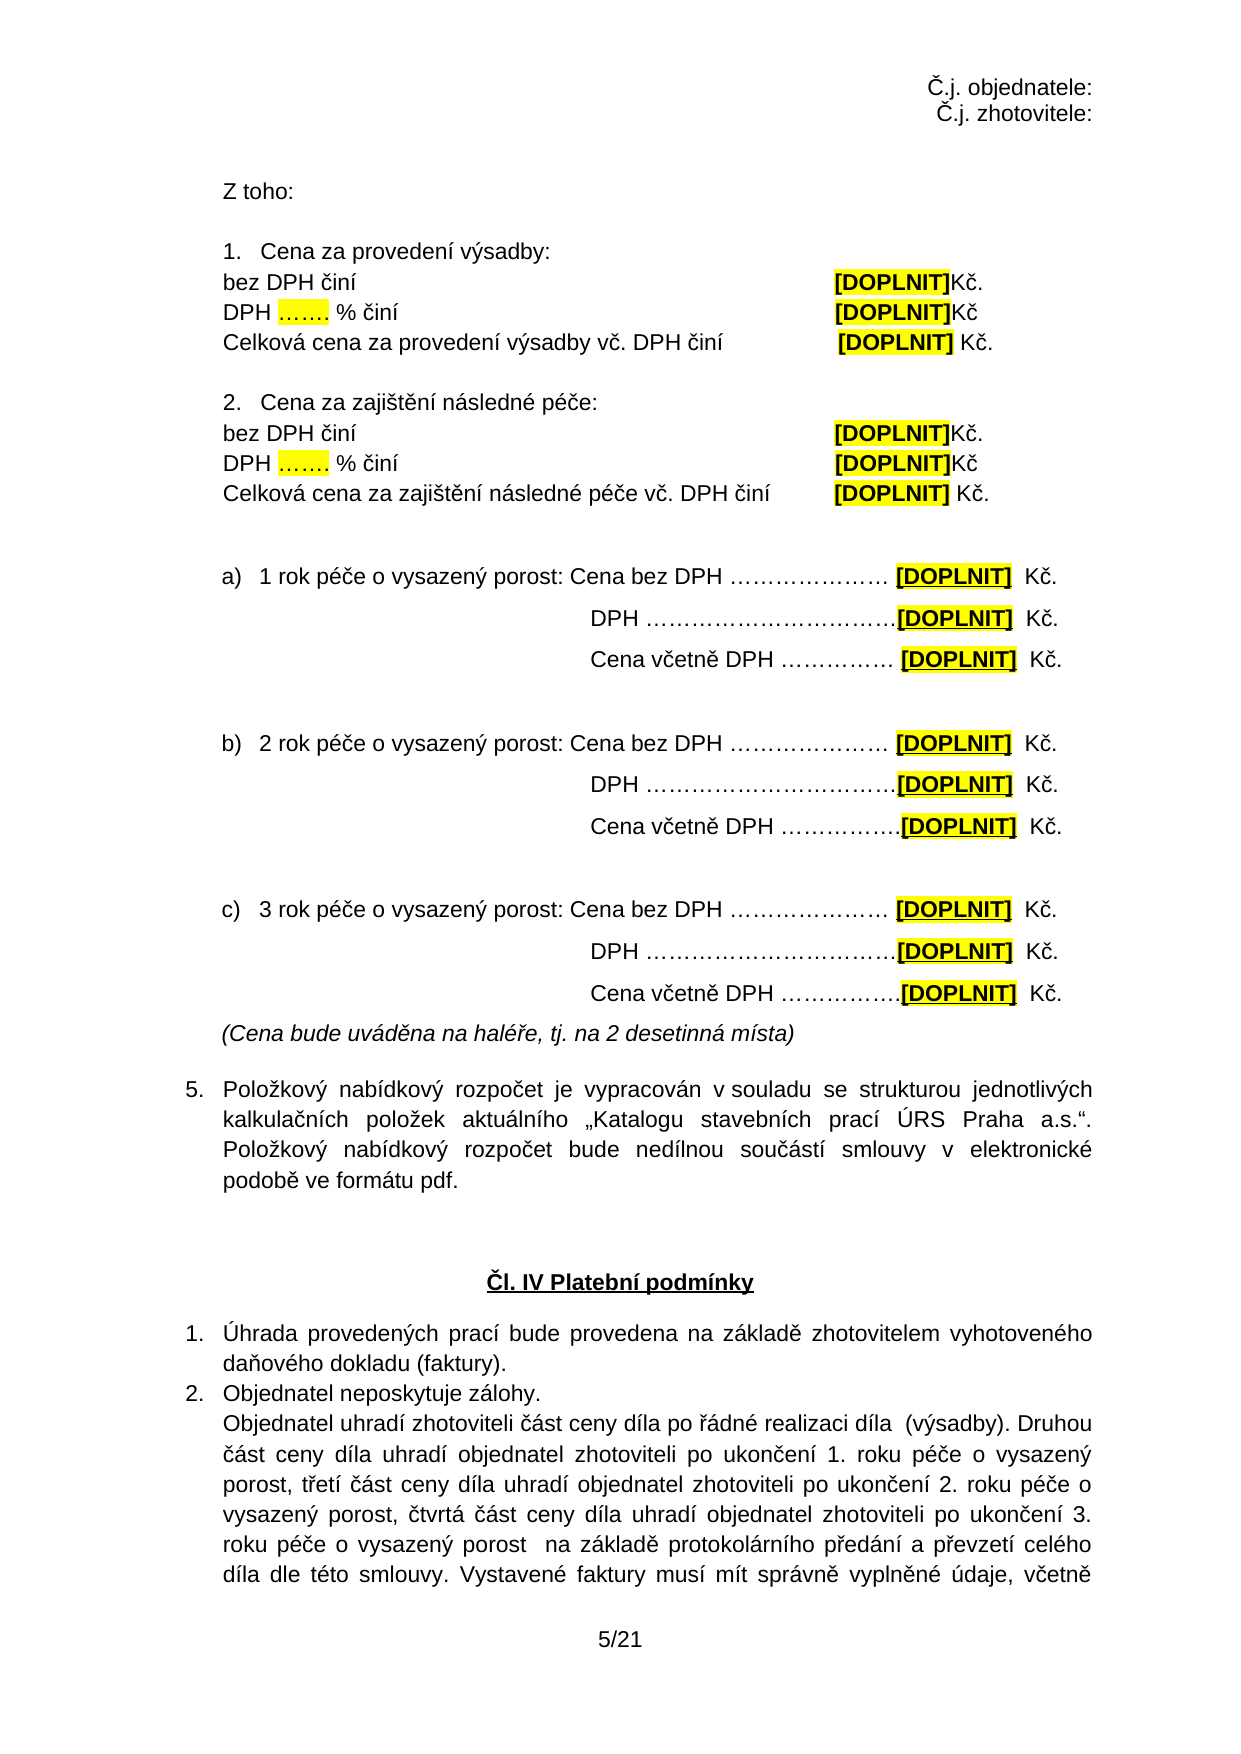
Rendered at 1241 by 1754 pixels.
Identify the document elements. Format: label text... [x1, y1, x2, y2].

text Čl. IV Platební podmínky [148, 1269, 1093, 1295]
list Cena za provedení výsadby: [223, 238, 1093, 264]
list Položkový nabídkový rozpočet je vypracován v souladu se strukturou jednotlivých kalkulačních položek aktuálního „Katalogu stavebních prací ÚRS Praha a.s.“. Položkový nabídkový rozpočet bude nedílnou součástí smlouvy v elektronické podobě ve formátu pdf. [185, 1076, 1093, 1193]
list DPH ……. % činí [DOPLNIT]Kč [951, 450, 1093, 476]
list Cena za zajištění následné péče: [223, 389, 1093, 416]
text DPH ……………………………[DOPLNIT] Kč. [148, 603, 1093, 632]
list bez DPH činí [DOPLNIT]Kč. [223, 268, 1093, 295]
list bez DPH činí [DOPLNIT]Kč. [223, 419, 1093, 446]
list 2 rok péče o vysazený porost: Cena bez DPH ………………… [DOPLNIT] Kč. [221, 728, 1093, 757]
text DPH ……………………………[DOPLNIT] Kč. [148, 936, 1093, 965]
list DPH ……. % činí [DOPLNIT]Kč [329, 450, 835, 476]
text Cena včetně DPH …………….[DOPLNIT] Kč. [148, 811, 1093, 840]
text Cena včetně DPH …………… [DOPLNIT] Kč. [148, 644, 1093, 674]
list DPH ……. % činí [DOPLNIT]Kč Celková cena za provedení výsadby vč. DPH činí [DOPLNIT] Kč. [223, 299, 1093, 355]
list Celková cena za zajištění následné péče vč. DPH činí [DOPLNIT] Kč. [223, 480, 834, 506]
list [223, 1410, 1093, 1588]
list 1 rok péče o vysazený porost: Cena bez DPH ………………… [DOPLNIT] Kč. [221, 561, 1093, 590]
list 3 rok péče o vysazený porost: Cena bez DPH ………………… [DOPLNIT] Kč. [221, 894, 1093, 924]
text DPH ……………………………[DOPLNIT] Kč. [148, 769, 1093, 799]
list Úhrada provedených prací bude provedena na základě zhotovitelem vyhotoveného daňového dokladu (faktury). [185, 1320, 1093, 1376]
text (Cena bude uváděna na haléře, tj. na 2 desetinná místa) [148, 1019, 1093, 1046]
list Objednatel neposkytuje zálohy. [185, 1380, 1093, 1407]
text Cena včetně DPH …………….[DOPLNIT] Kč. [148, 978, 1093, 1007]
list Z toho: [223, 178, 1093, 204]
